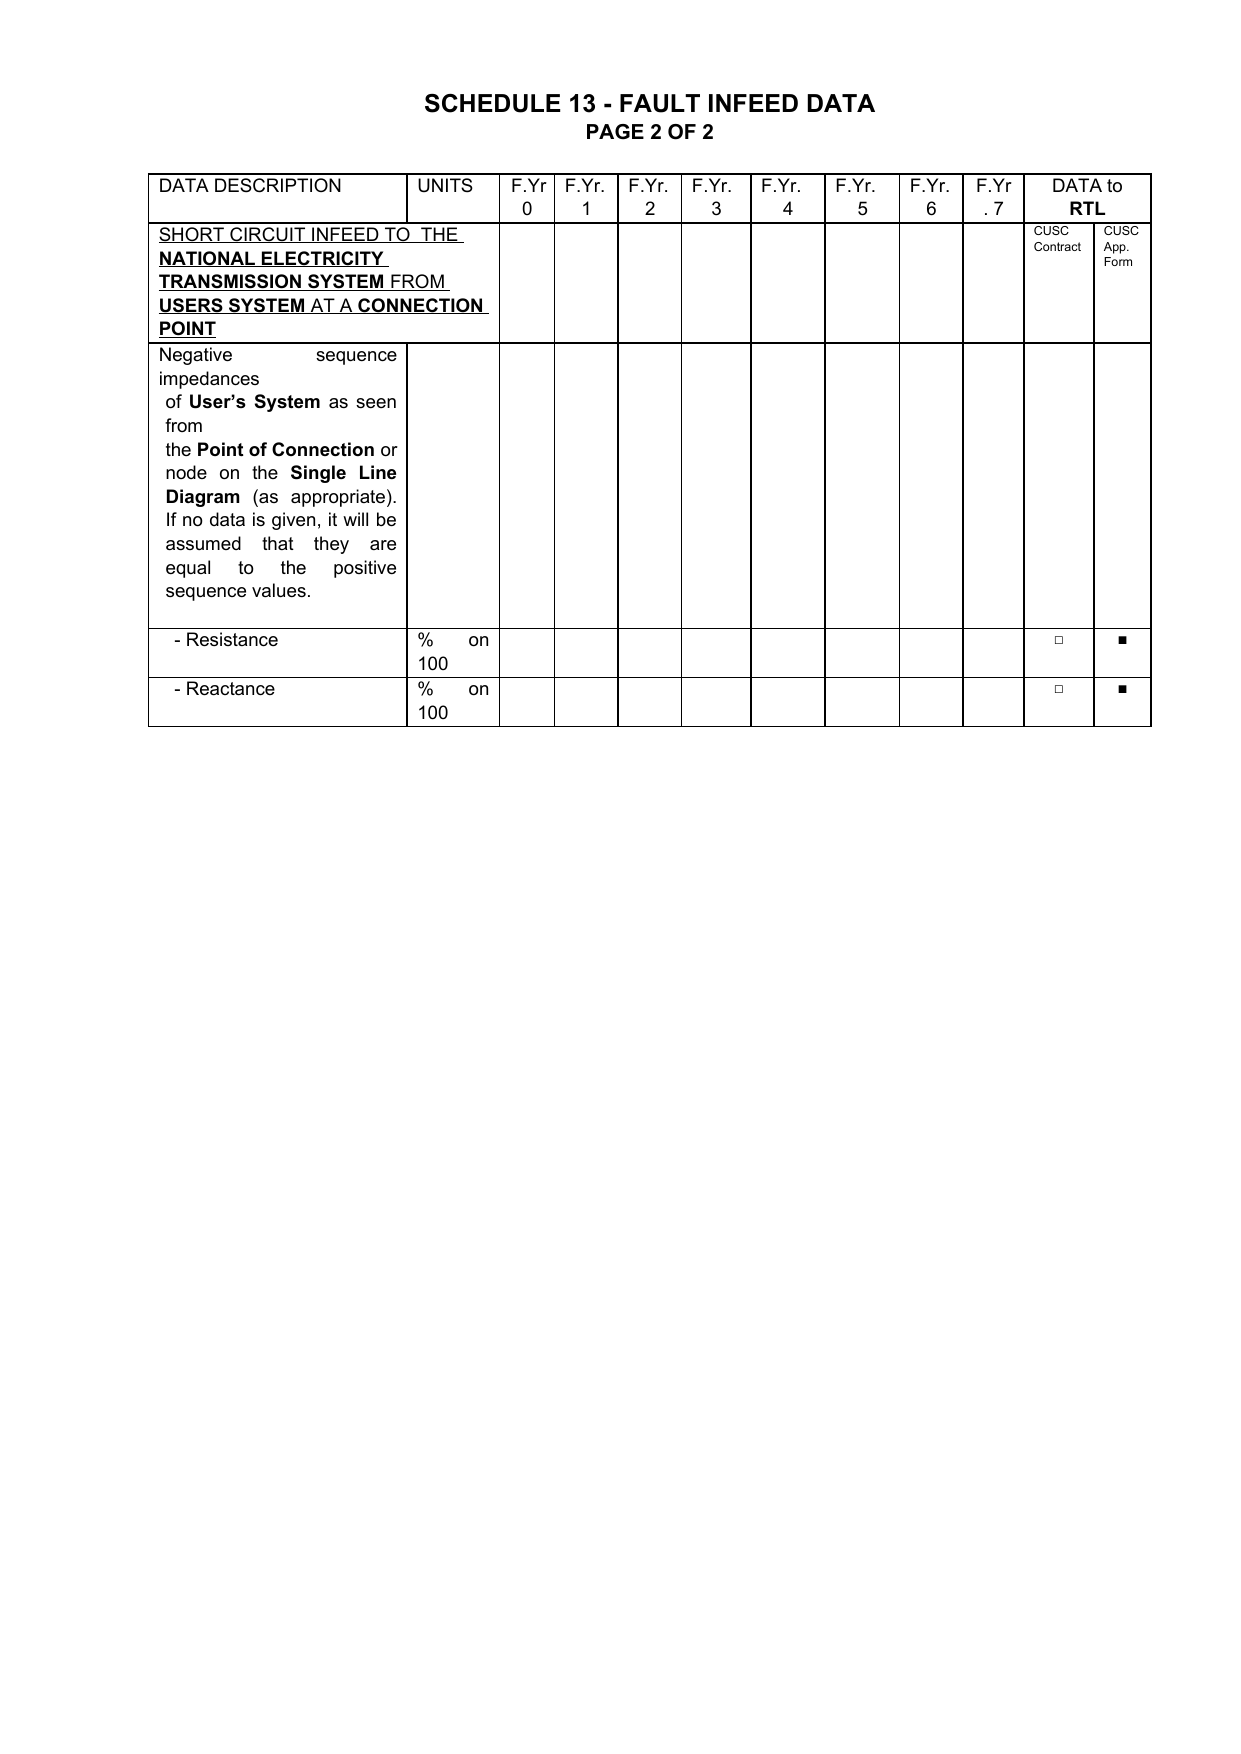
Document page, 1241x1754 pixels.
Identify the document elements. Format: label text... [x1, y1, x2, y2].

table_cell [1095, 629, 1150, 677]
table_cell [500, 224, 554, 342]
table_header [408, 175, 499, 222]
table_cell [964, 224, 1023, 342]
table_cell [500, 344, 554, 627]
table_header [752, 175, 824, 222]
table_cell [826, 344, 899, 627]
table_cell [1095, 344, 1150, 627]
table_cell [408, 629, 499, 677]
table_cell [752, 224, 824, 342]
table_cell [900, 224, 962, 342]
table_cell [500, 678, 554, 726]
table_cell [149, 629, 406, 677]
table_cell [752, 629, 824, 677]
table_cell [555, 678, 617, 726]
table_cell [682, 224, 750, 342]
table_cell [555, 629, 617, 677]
text SCHEDULE 13 - FAULT INFEED DATA [148, 89, 1152, 117]
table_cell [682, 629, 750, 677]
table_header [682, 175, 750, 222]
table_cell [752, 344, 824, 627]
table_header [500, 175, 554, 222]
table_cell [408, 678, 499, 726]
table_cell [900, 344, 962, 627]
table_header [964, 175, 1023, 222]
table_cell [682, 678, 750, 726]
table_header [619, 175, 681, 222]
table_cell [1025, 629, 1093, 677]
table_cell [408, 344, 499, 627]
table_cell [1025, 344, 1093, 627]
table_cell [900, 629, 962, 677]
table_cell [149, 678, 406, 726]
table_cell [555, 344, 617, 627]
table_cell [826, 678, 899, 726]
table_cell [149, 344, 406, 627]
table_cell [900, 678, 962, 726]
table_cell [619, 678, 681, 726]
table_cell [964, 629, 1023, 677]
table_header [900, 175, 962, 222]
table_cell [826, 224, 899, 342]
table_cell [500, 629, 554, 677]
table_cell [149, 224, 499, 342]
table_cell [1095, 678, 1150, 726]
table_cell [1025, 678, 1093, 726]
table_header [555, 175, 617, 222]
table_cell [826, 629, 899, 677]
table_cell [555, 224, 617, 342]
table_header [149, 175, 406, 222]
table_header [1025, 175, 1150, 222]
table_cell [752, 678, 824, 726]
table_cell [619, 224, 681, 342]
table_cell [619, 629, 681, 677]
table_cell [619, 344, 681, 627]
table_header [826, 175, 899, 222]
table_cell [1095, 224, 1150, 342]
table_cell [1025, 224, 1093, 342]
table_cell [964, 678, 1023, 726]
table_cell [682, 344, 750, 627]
text PAGE 2 OF 2 [148, 120, 1152, 144]
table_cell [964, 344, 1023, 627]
